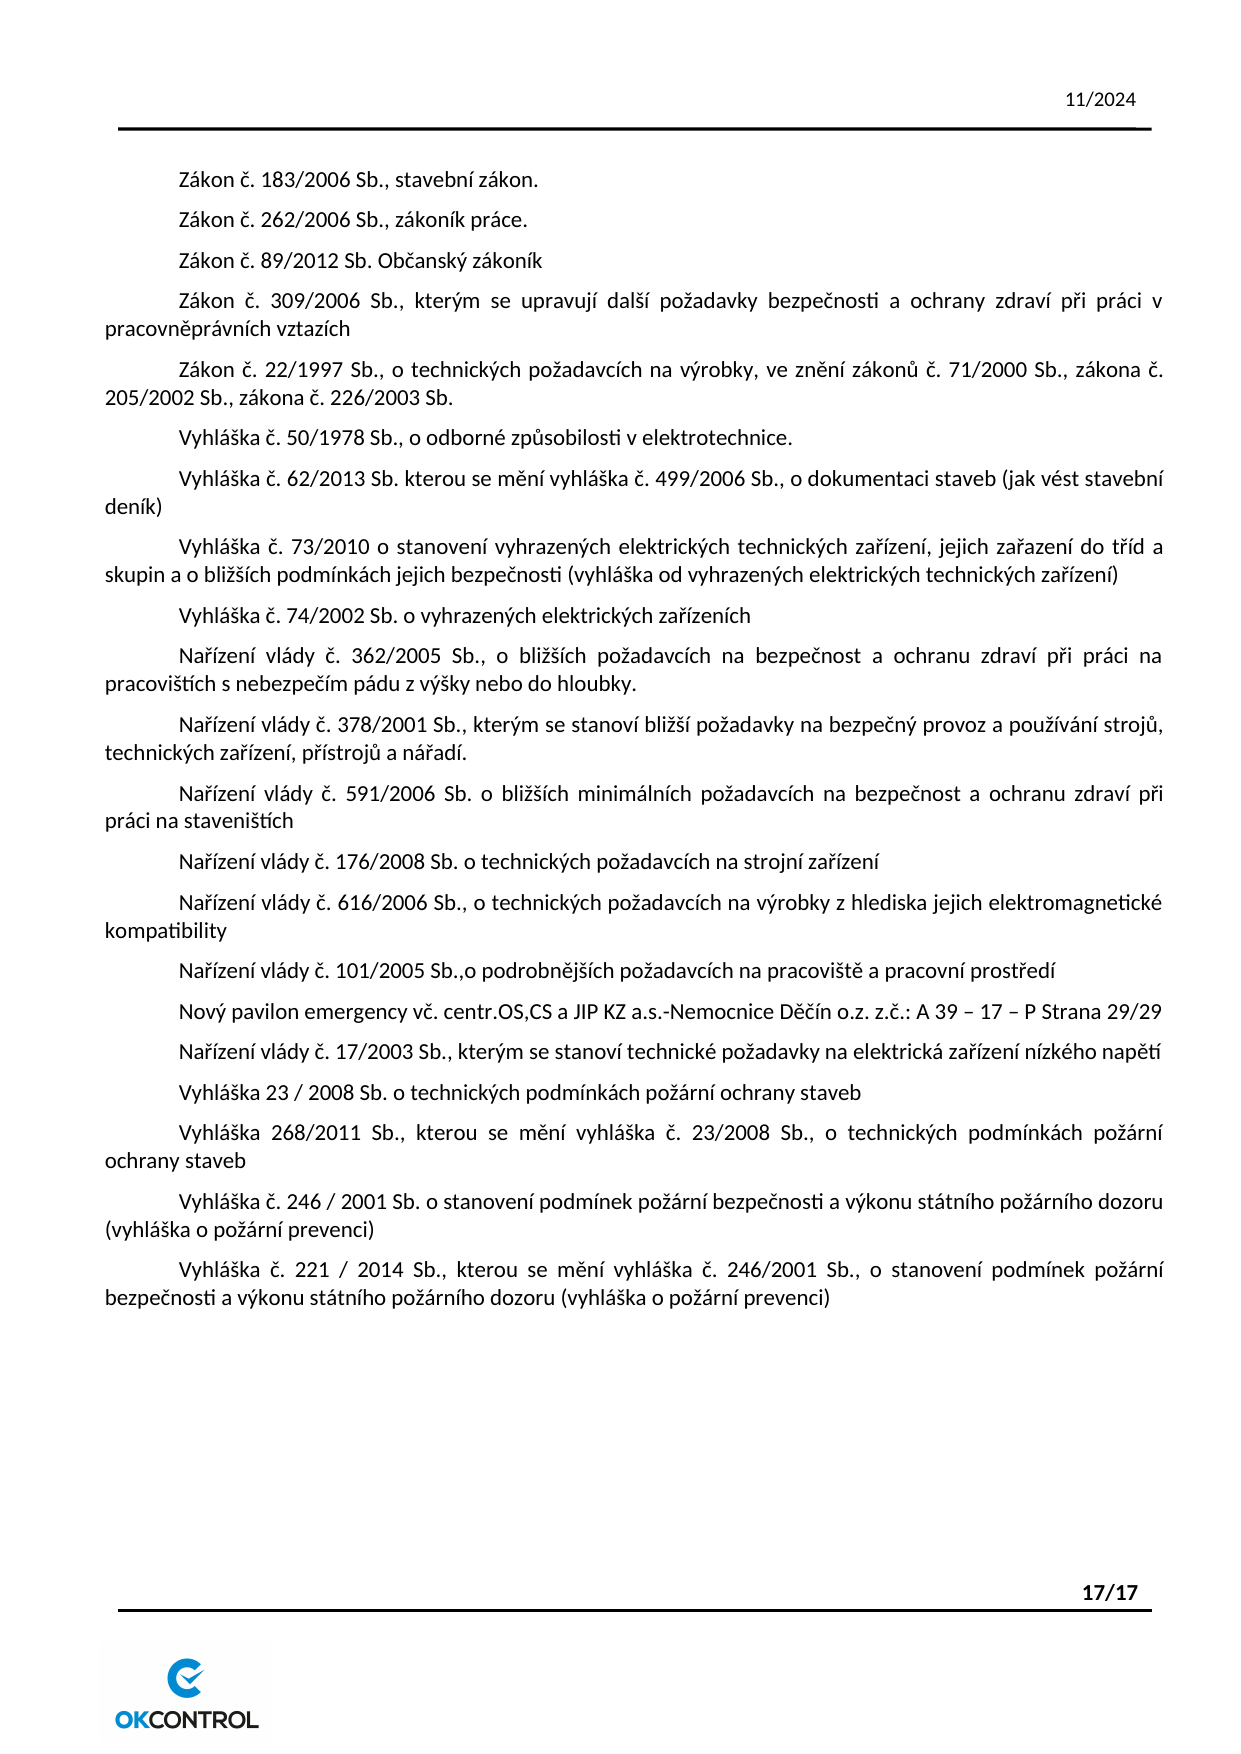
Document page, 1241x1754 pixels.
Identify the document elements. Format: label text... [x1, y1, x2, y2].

text Nařízení vlády č. 378/2001 Sb., kterým se stanoví bližší požadavky na bezpečný provoz a používání strojů, technických zařízení, přístrojů a nářadí. [104, 710, 1165, 766]
text Zákon č. 262/2006 Sb., zákoník práce. [104, 205, 1165, 233]
text Nařízení vlády č. 591/2006 Sb. o bližších minimálních požadavcích na bezpečnost a ochranu zdraví při práci na staveništích [104, 779, 1165, 835]
text Nařízení vlády č. 616/2006 Sb., o technických požadavcích na výrobky z hlediska jejich elektromagnetické kompatibility [104, 888, 1165, 944]
text Vyhláška č. 73/2010 o stanovení vyhrazených elektrických technických zařízení, jejich zařazení do tříd a skupin a o bližších podmínkách jejich bezpečnosti (vyhláška od vyhrazených elektrických technických zařízení) [104, 532, 1165, 588]
text Vyhláška č. 62/2013 Sb. kterou se mění vyhláška č. 499/2006 Sb., o dokumentaci staveb (jak vést stavební deník) [104, 464, 1165, 520]
text Vyhláška č. 246 / 2001 Sb. o stanovení podmínek požární bezpečnosti a výkonu státního požárního dozoru (vyhláška o požární prevenci) [104, 1187, 1165, 1243]
text Vyhláška 268/2011 Sb., kterou se mění vyhláška č. 23/2008 Sb., o technických podmínkách požární ochrany staveb [104, 1118, 1165, 1174]
text Vyhláška 23 / 2008 Sb. o technických podmínkách požární ochrany staveb [104, 1078, 1165, 1106]
text Zákon č. 22/1997 Sb., o technických požadavcích na výrobky, ve znění zákonů č. 71/2000 Sb., zákona č. 205/2002 Sb., zákona č. 226/2003 Sb. [104, 355, 1165, 411]
text Nařízení vlády č. 17/2003 Sb., kterým se stanoví technické požadavky na elektrická zařízení nízkého napětí [104, 1037, 1165, 1065]
text Nový pavilon emergency vč. centr.OS,CS a JIP KZ a.s.-Nemocnice Děčín o.z. z.č.: A 39 – 17 – P Strana 29/29 [104, 997, 1165, 1025]
text Vyhláška č. 221 / 2014 Sb., kterou se mění vyhláška č. 246/2001 Sb., o stanovení podmínek požární bezpečnosti a výkonu státního požárního dozoru (vyhláška o požární prevenci) [104, 1255, 1165, 1311]
text Nařízení vlády č. 176/2008 Sb. o technických požadavcích na strojní zařízení [104, 847, 1165, 875]
text Nařízení vlády č. 362/2005 Sb., o bližších požadavcích na bezpečnost a ochranu zdraví při práci na pracovištích s nebezpečím pádu z výšky nebo do hloubky. [104, 642, 1165, 698]
text Zákon č. 309/2006 Sb., kterým se upravují další požadavky bezpečnosti a ochrany zdraví při práci v pracovněprávních vztazích [104, 286, 1165, 342]
text Zákon č. 183/2006 Sb., stavební zákon. [104, 165, 1165, 193]
text Nařízení vlády č. 101/2005 Sb.,o podrobnějších požadavcích na pracoviště a pracovní prostředí [104, 956, 1165, 984]
text Vyhláška č. 50/1978 Sb., o odborné způsobilosti v elektrotechnice. [104, 423, 1165, 451]
text Zákon č. 89/2012 Sb. Občanský zákoník [104, 246, 1165, 274]
picture [98, 1641, 274, 1742]
text Vyhláška č. 74/2002 Sb. o vyhrazených elektrických zařízeních [104, 601, 1165, 629]
